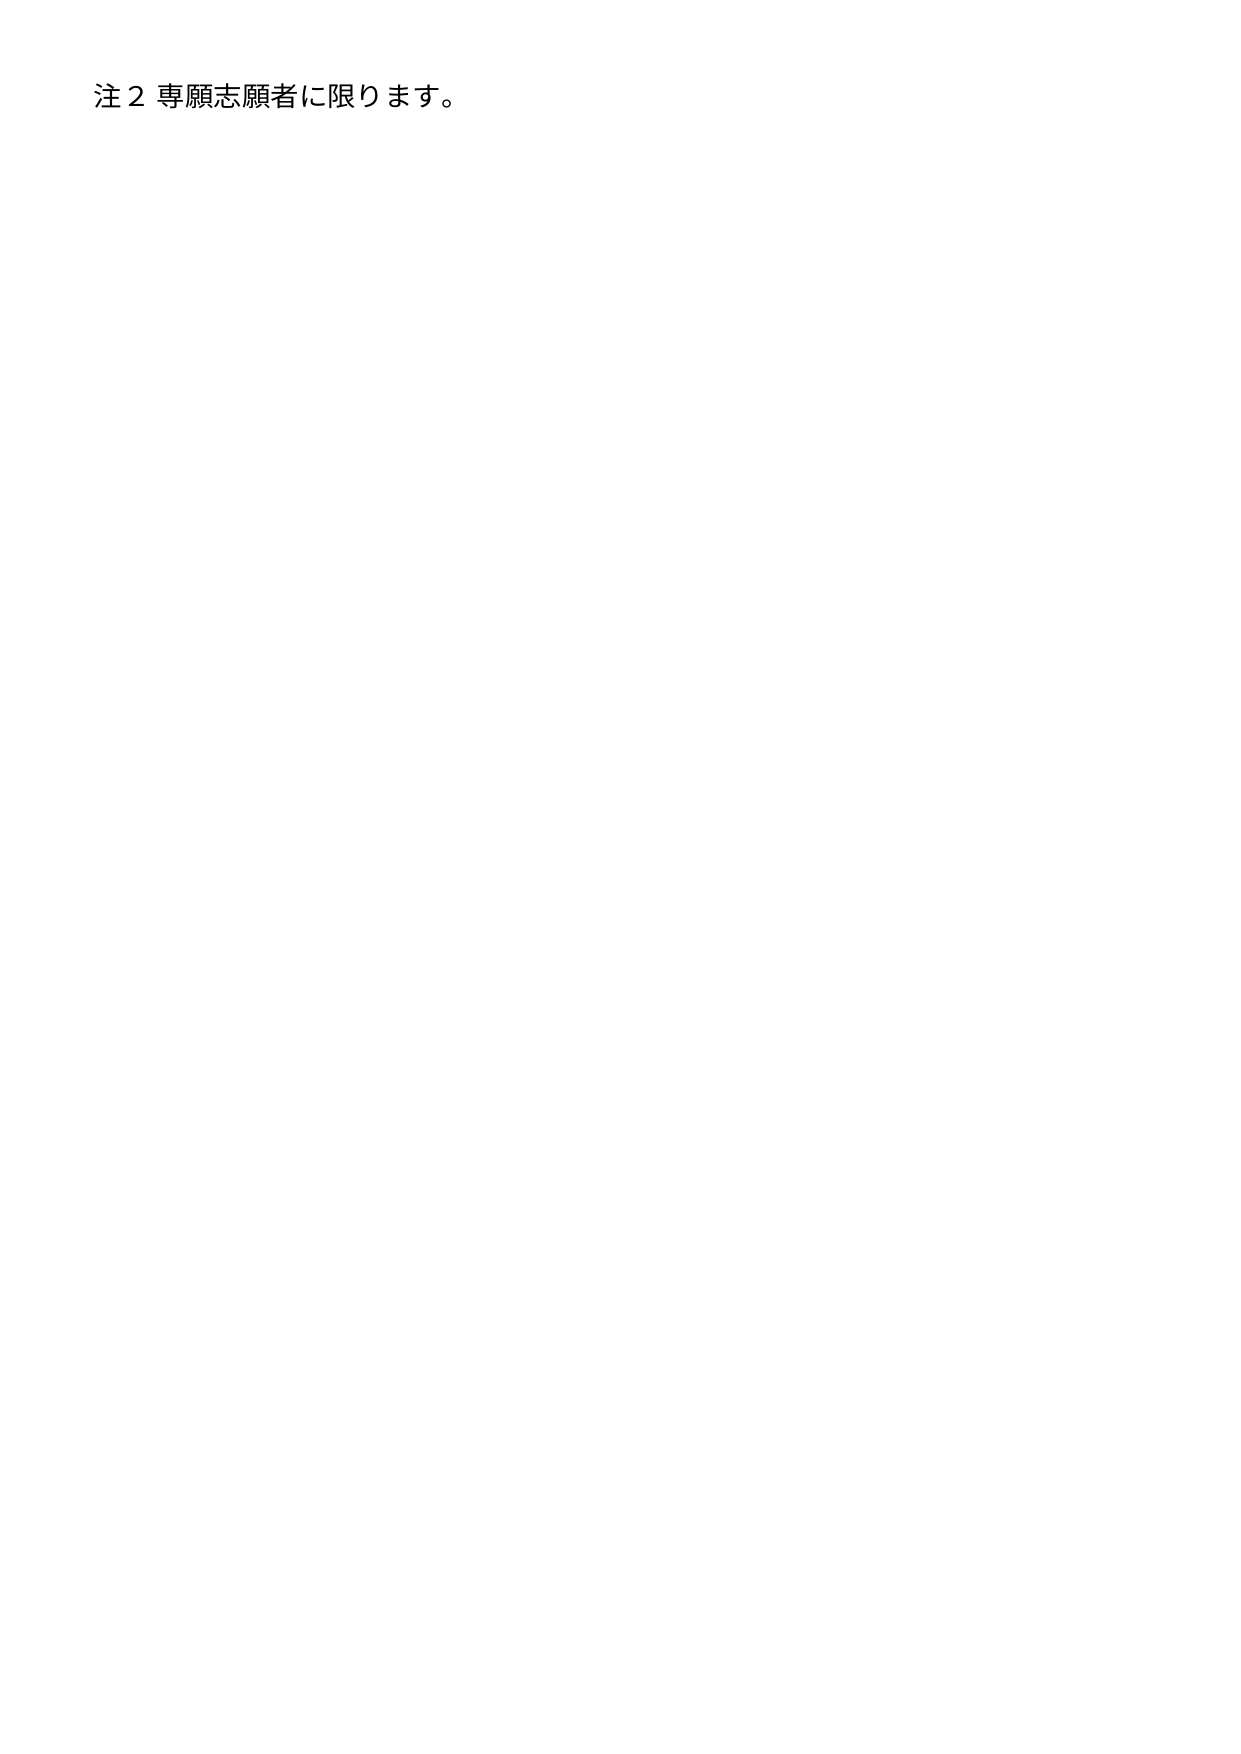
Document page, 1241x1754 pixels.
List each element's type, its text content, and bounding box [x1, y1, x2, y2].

text 注２ 専願志願者に限ります。 [93, 75, 828, 114]
